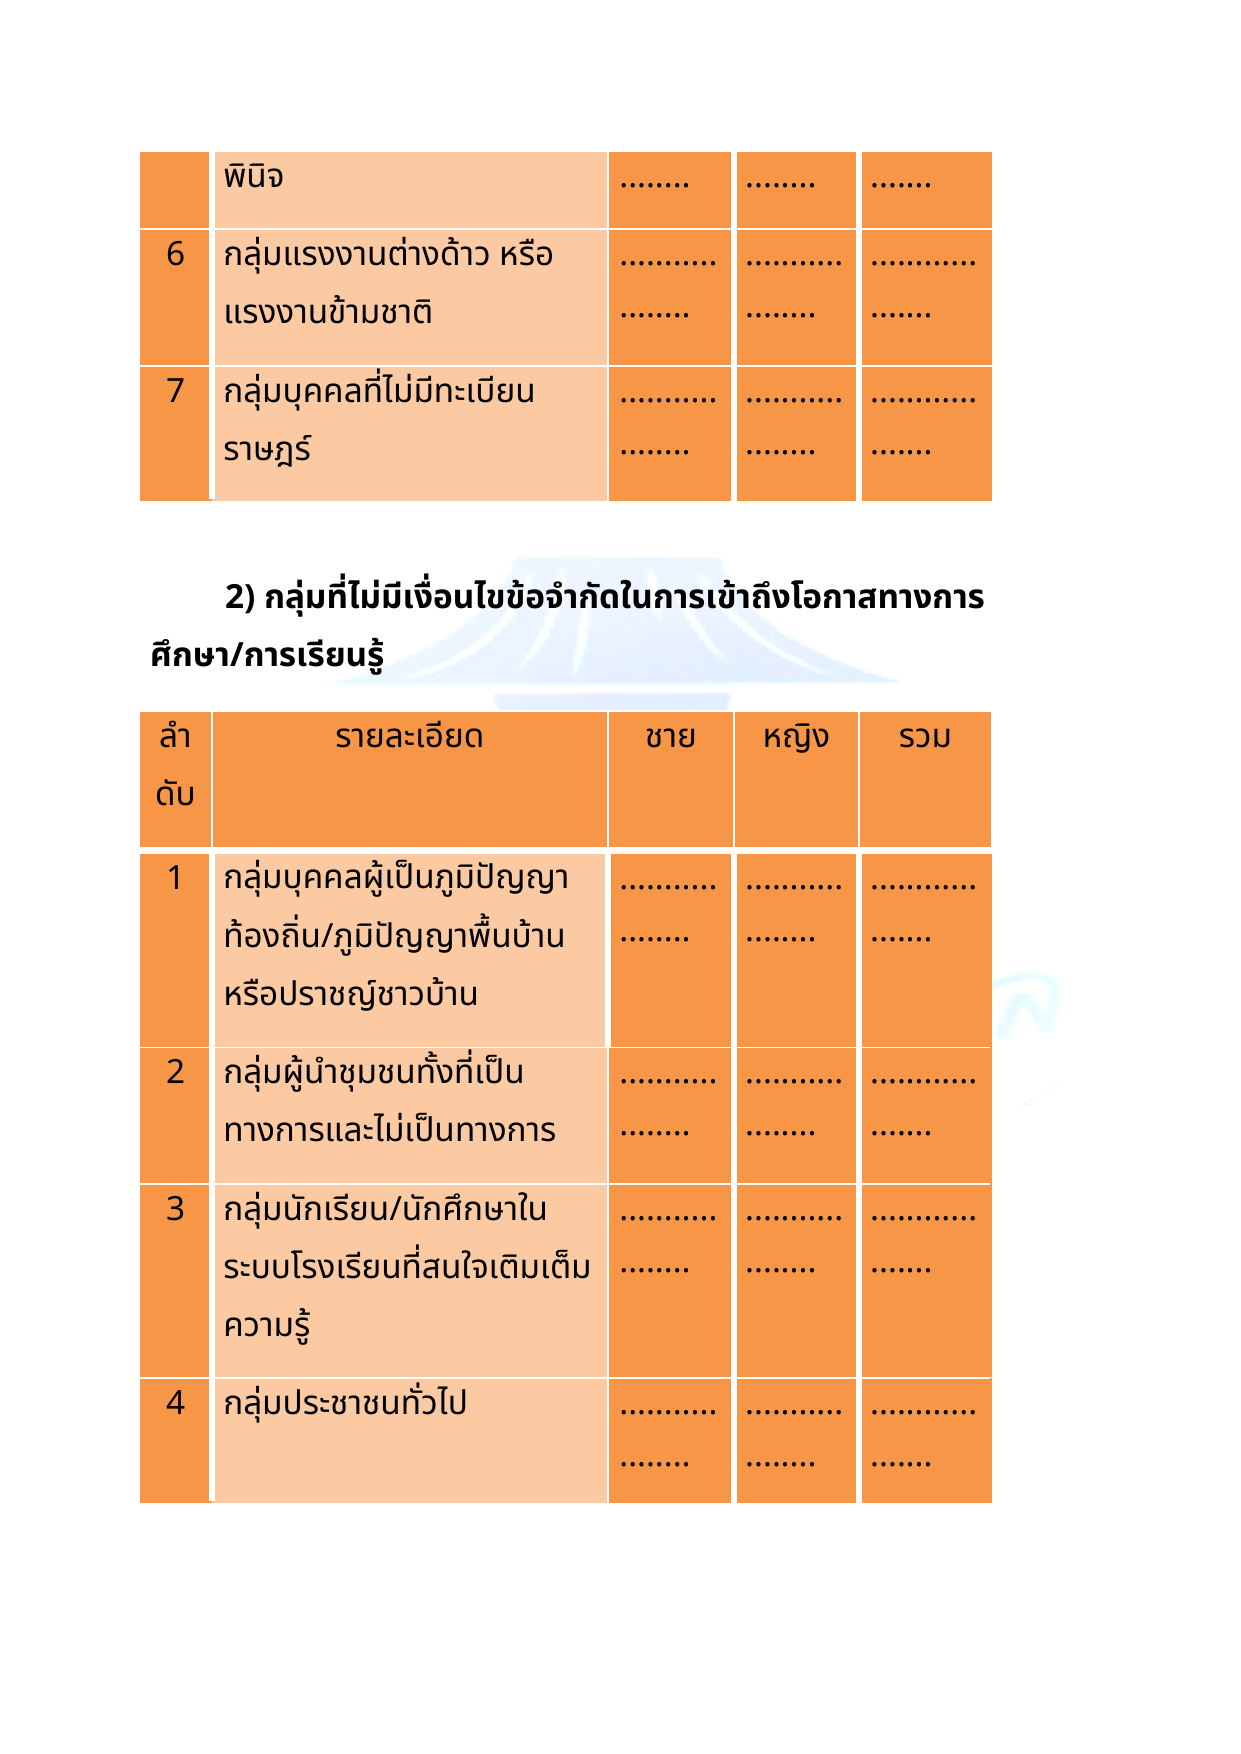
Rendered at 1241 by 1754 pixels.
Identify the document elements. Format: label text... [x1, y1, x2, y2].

table_cell ................... [862, 1378, 992, 1503]
table_cell ................... [737, 367, 856, 501]
table_cell กลุ่มบุคคลผู้เป็นภูมิปัญญาท้องถิ่น/ภูมิปัญญาพื้นบ้านหรือปราชญ์ชาวบ้าน [215, 854, 605, 1046]
table_header รายละเอียด [213, 712, 607, 847]
table_cell 2 [140, 1048, 209, 1183]
table_cell ................... [609, 367, 731, 501]
table_cell 4 [140, 1379, 212, 1503]
table_cell 7 [140, 367, 212, 501]
table_cell ................... [862, 1183, 992, 1377]
table_cell กลุ่มนักเรียน/นักศึกษาในระบบโรงเรียนที่สนใจเติมเต็มความรู้ [215, 1185, 607, 1377]
table_cell ................... [737, 1185, 856, 1377]
table_cell ................... [609, 1048, 731, 1183]
table_cell ................... [862, 1046, 992, 1183]
table_cell ................... [609, 230, 731, 365]
table_cell 3 [140, 1185, 209, 1377]
table_cell ................... [862, 152, 992, 228]
table_cell กลุ่มผู้นำชุมชนทั้งที่เป็นทางการและไม่เป็นทางการ [215, 1048, 607, 1183]
table_header ชาย [609, 712, 733, 847]
table_cell ................... [737, 230, 856, 365]
table_cell ................... [862, 854, 992, 1046]
table_cell ................... [611, 854, 731, 1046]
table_cell 5 [140, 152, 209, 228]
table_cell ................... [737, 1048, 856, 1183]
table_cell ................... [609, 152, 731, 228]
table_header รวม [860, 712, 991, 847]
table_cell ................... [609, 1185, 731, 1377]
table_cell กลุ่มประชาชนทั่วไป [212, 1379, 607, 1503]
table_header หญิง [735, 712, 858, 847]
text 2) กลุ่มที่ไม่มีเงื่อนไขข้อจำกัดในการเข้าถึงโอกาสทางการศึกษา/การเรียนรู้ [150, 573, 1090, 682]
table_header ลำดับ [140, 712, 211, 847]
table_cell ................... [862, 230, 992, 365]
table_cell ................... [737, 854, 856, 1046]
table_cell ................... [862, 367, 992, 501]
table_cell 1 [140, 854, 209, 1046]
table_cell กลุ่มแรงงานต่างด้าว หรือแรงงานข้ามชาติ [215, 230, 607, 365]
table_cell ................... [737, 152, 856, 228]
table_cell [215, 152, 607, 228]
table_cell ................... [737, 1379, 856, 1503]
table_cell ................... [609, 1379, 731, 1503]
table_cell 6 [140, 230, 209, 365]
table_cell กลุ่มบุคคลที่ไม่มีทะเบียนราษฎร์ [212, 367, 607, 501]
